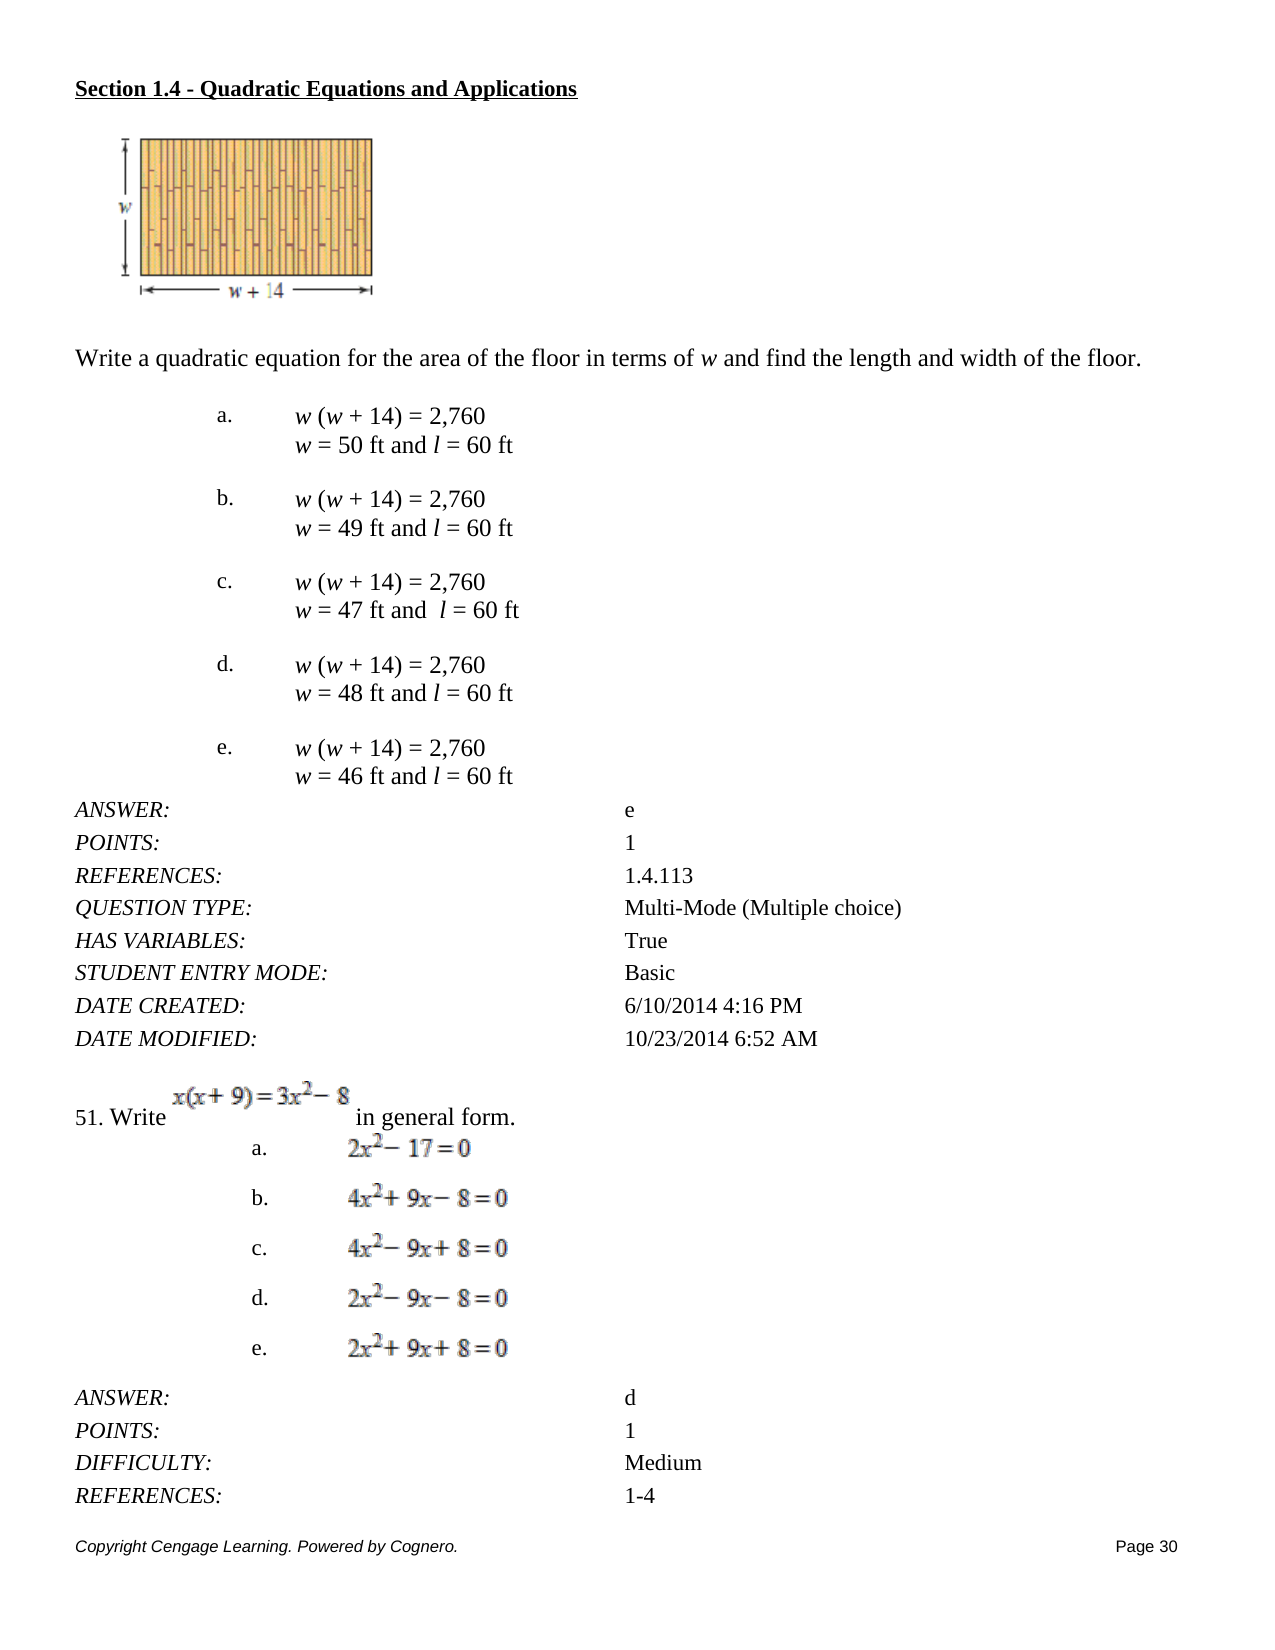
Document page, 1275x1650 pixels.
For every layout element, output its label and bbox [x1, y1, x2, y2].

picture [348, 1133, 471, 1178]
picture [75, 120, 438, 317]
picture [348, 1183, 508, 1228]
picture [348, 1333, 508, 1378]
table_header [75, 121, 1200, 1054]
picture [172, 1081, 350, 1125]
picture [348, 1233, 508, 1278]
table_header [75, 1081, 1200, 1511]
picture [348, 1283, 508, 1328]
